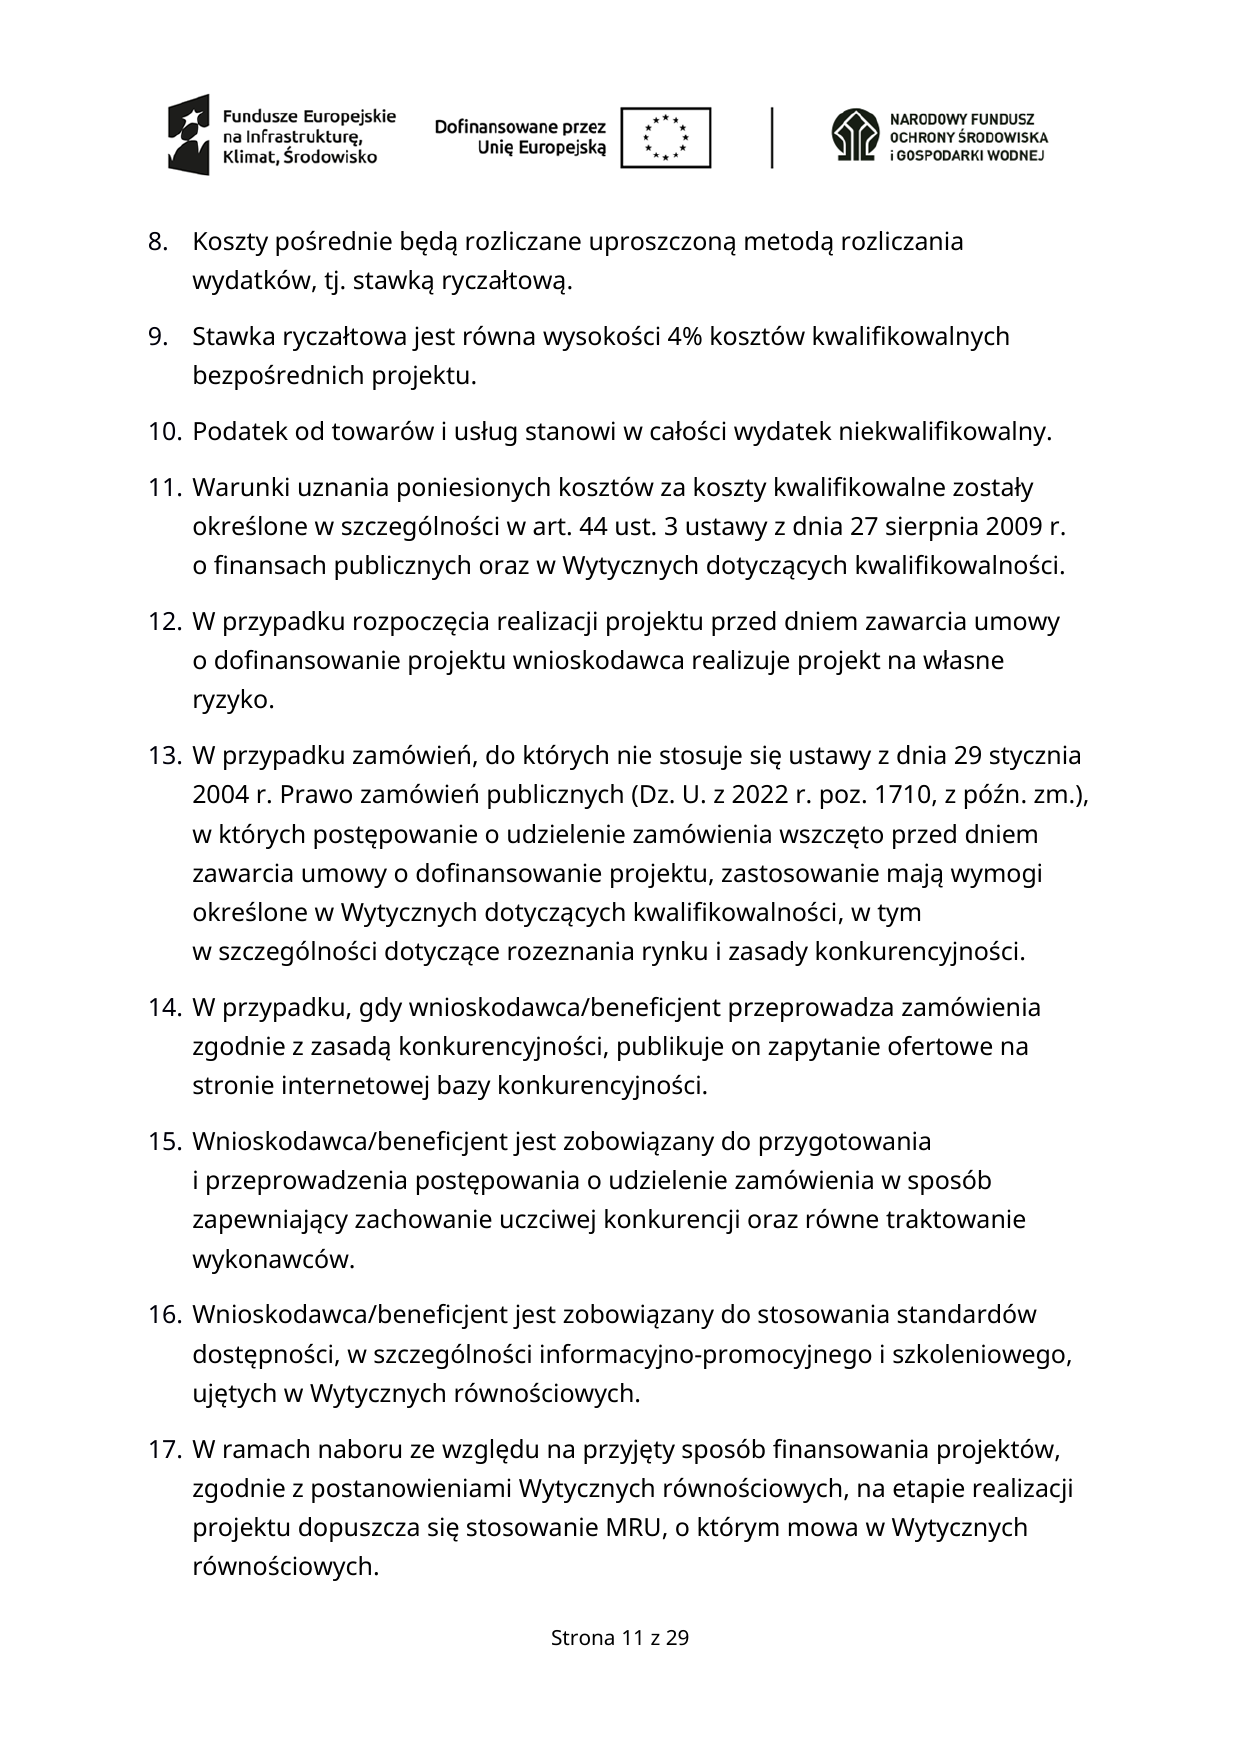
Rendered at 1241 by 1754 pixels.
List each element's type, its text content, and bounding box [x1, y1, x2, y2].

list W przypadku zamówień, do których nie stosuje się ustawy z dnia 29 stycznia 2004 r. Prawo zamówień publicznych (Dz. U. z 2022 r. poz. 1710, z późn. zm.), w których postępowanie o udzielenie zamówienia wszczęto przed dniem zawarcia umowy o dofinansowanie projektu, zastosowanie mają wymogi określone w Wytycznych dotyczących kwalifikowalności, w tym w szczególności dotyczące rozeznania rynku i zasady konkurencyjności. [148, 738, 1092, 968]
list Wnioskodawca/beneficjent jest zobowiązany do przygotowania i przeprowadzenia postępowania o udzielenie zamówienia w sposób zapewniający zachowanie uczciwej konkurencji oraz równe traktowanie wykonawców. [148, 1124, 1092, 1275]
list Stawka ryczałtowa jest równa wysokości 4% kosztów kwalifikowalnych bezpośrednich projektu. [148, 319, 1092, 392]
list W ramach naboru ze względu na przyjęty sposób finansowania projektów, zgodnie z postanowieniami Wytycznych równościowych, na etapie realizacji projektu dopuszcza się stosowanie MRU, o którym mowa w Wytycznych równościowych. [148, 1431, 1092, 1583]
list Wnioskodawca/beneficjent jest zobowiązany do stosowania standardów dostępności, w szczególności informacyjno-promocyjnego i szkoleniowego, ujętych w Wytycznych równościowych. [148, 1297, 1092, 1409]
list Podatek od towarów i usług stanowi w całości wydatek niekwalifikowalny. [148, 414, 1092, 448]
list W przypadku rozpoczęcia realizacji projektu przed dniem zawarcia umowy o dofinansowanie projektu wnioskodawca realizuje projekt na własne ryzyko. [148, 604, 1092, 716]
list W przypadku, gdy wnioskodawca/beneficjent przeprowadza zamówienia zgodnie z zasadą konkurencyjności, publikuje on zapytanie ofertowe na stronie internetowej bazy konkurencyjności. [148, 990, 1092, 1102]
list Warunki uznania poniesionych kosztów za koszty kwalifikowalne zostały określone w szczególności w art. 44 ust. 3 ustawy z dnia 27 sierpnia 2009 r. o finansach publicznych oraz w Wytycznych dotyczących kwalifikowalności. [148, 470, 1092, 582]
list Koszty pośrednie będą rozliczane uproszczoną metodą rozliczania wydatków, tj. stawką ryczałtową. [148, 224, 1092, 297]
picture [148, 73, 1092, 196]
